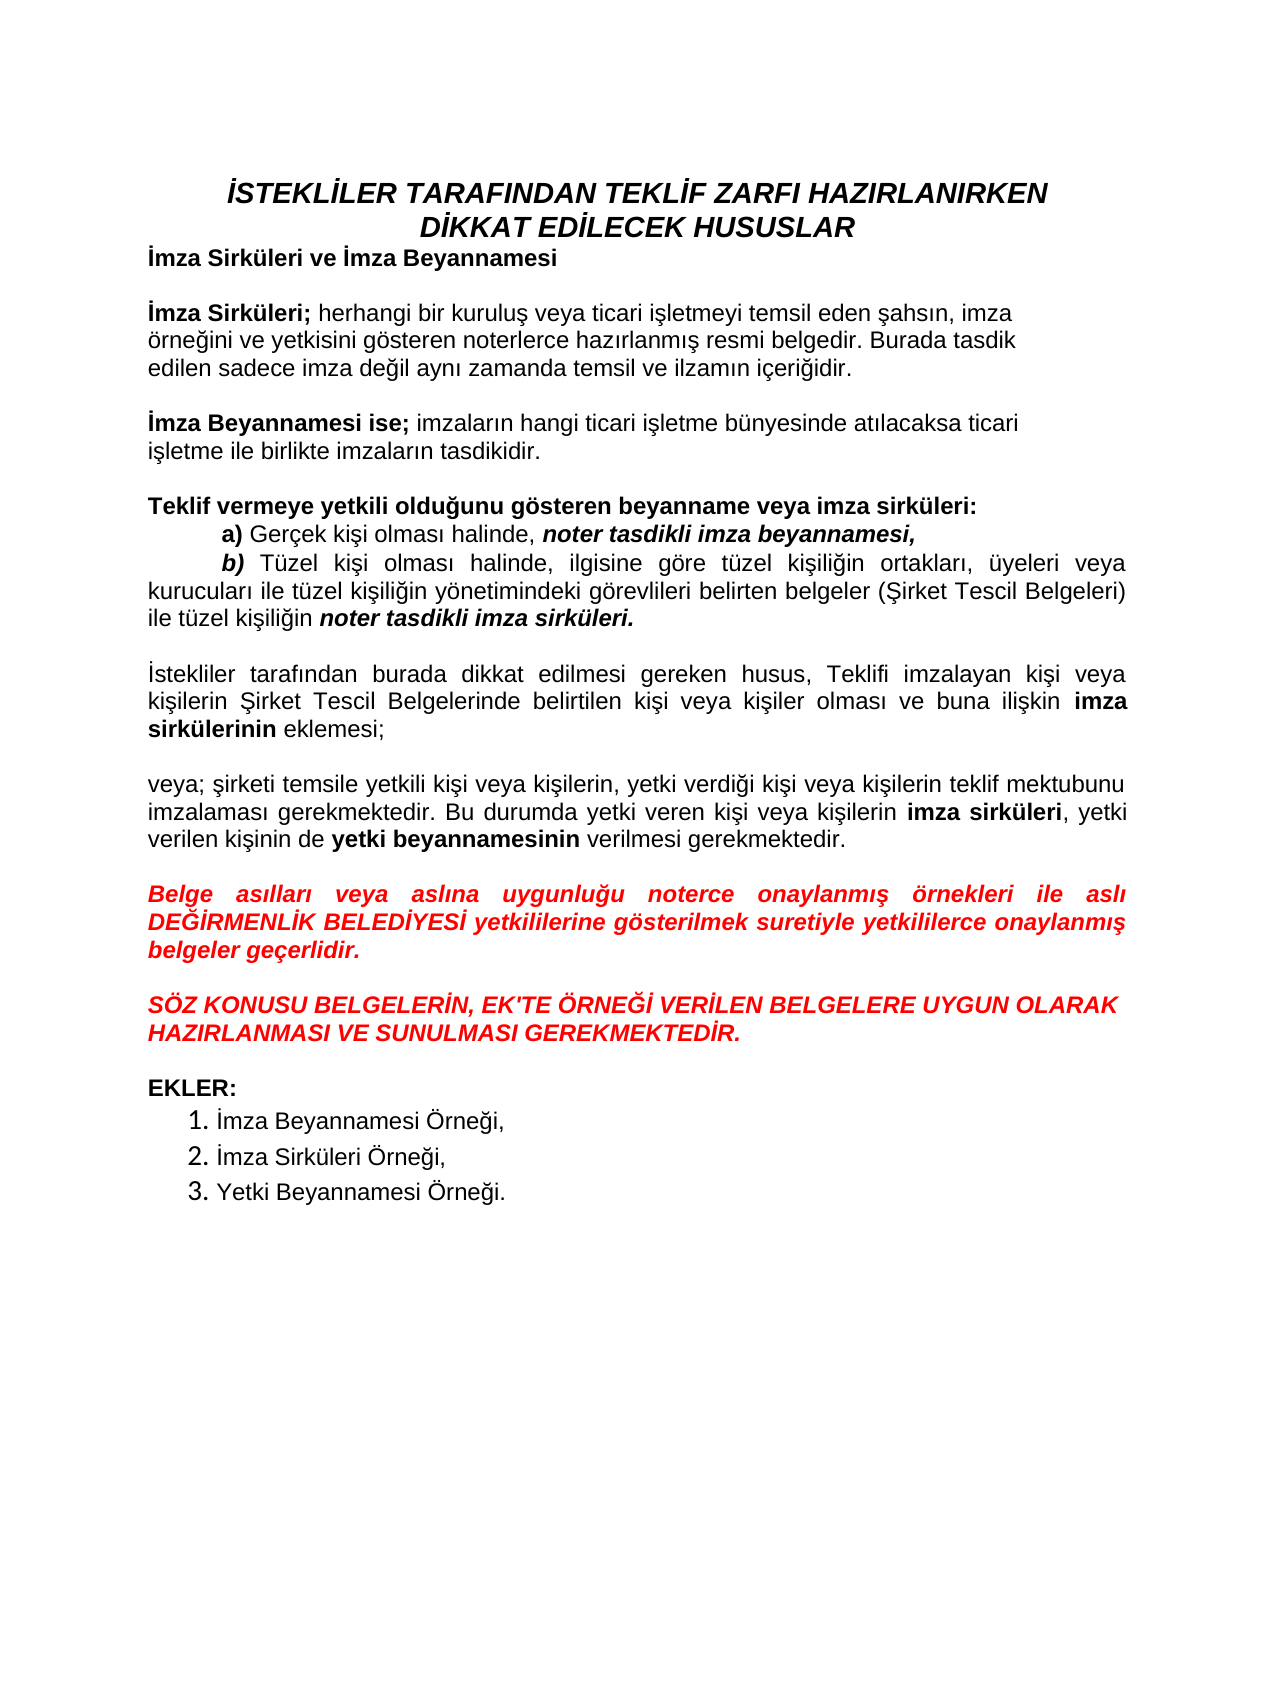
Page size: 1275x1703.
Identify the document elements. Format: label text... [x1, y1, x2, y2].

text Teklif vermeye yetkili olduğunu gösteren beyanname veya imza sirküleri: [148, 492, 1127, 519]
text b) Tüzel kişi olması halinde, ilgisine göre tüzel kişiliğin ortakları, üyeleri veya kurucuları ile tüzel kişiliğin yönetimindeki görevlileri belirten belgeler (Şirket Tescil Belgeleri) ile tüzel kişiliğin noter tasdikli imza sirküleri. [148, 549, 1127, 632]
text 1. İmza Beyannamesi Örneği, [148, 1101, 1127, 1137]
text 3. Yetki Beyannamesi Örneği. [148, 1172, 1127, 1208]
text veya; şirketi temsile yetkili kişi veya kişilerin, yetki verdiği kişi veya kişilerin teklif mektubunu imzalaması gerekmektedir. Bu durumda yetki veren kişi veya kişilerin imza sirküleri, yetki verilen kişinin de yetki beyannamesinin verilmesi gerekmektedir. [148, 770, 1127, 853]
text işletme ile birlikte imzaların tasdikidir. [148, 437, 1127, 464]
text örneğini ve yetkisini gösteren noterlerce hazırlanmış resmi belgedir. Burada tasdik [148, 326, 1127, 354]
text a) Gerçek kişi olması halinde, noter tasdikli imza beyannamesi, [148, 519, 1127, 547]
text İmza Beyannamesi ise; imzaların hangi ticari işletme bünyesinde atılacaksa ticari [148, 409, 1127, 437]
text DİKKAT EDİLECEK HUSUSLAR [148, 210, 1127, 243]
text Belge asılları veya aslına uygunluğu noterce onaylanmış örnekleri ile aslı DEĞİRMENLİK BELEDİYESİ yetkililerine gösterilmek suretiyle yetkililerce onaylanmış belgeler geçerlidir. [148, 880, 1127, 963]
text edilen sadece imza değil aynı zamanda temsil ve ilzamın içeriğidir. [148, 354, 1127, 381]
text İSTEKLİLER TARAFINDAN TEKLİF ZARFI HAZIRLANIRKEN [148, 176, 1127, 210]
text EKLER: [148, 1074, 1127, 1101]
text İmza Sirküleri ve İmza Beyannamesi [148, 243, 1127, 271]
text İstekliler tarafından burada dikkat edilmesi gereken husus, Teklifi imzalayan kişi veya kişilerin Şirket Tescil Belgelerinde belirtilen kişi veya kişiler olması ve buna ilişkin imza sirkülerinin eklemesi; [148, 659, 1127, 742]
text SÖZ KONUSU BELGELERİN, EK'TE ÖRNEĞİ VERİLEN BELGELERE UYGUN OLARAK HAZIRLANMASI VE SUNULMASI GEREKMEKTEDİR. [148, 991, 1127, 1046]
text 2. İmza Sirküleri Örneği, [148, 1137, 1127, 1172]
text İmza Sirküleri; herhangi bir kuruluş veya ticari işletmeyi temsil eden şahsın, imza [148, 299, 1127, 326]
